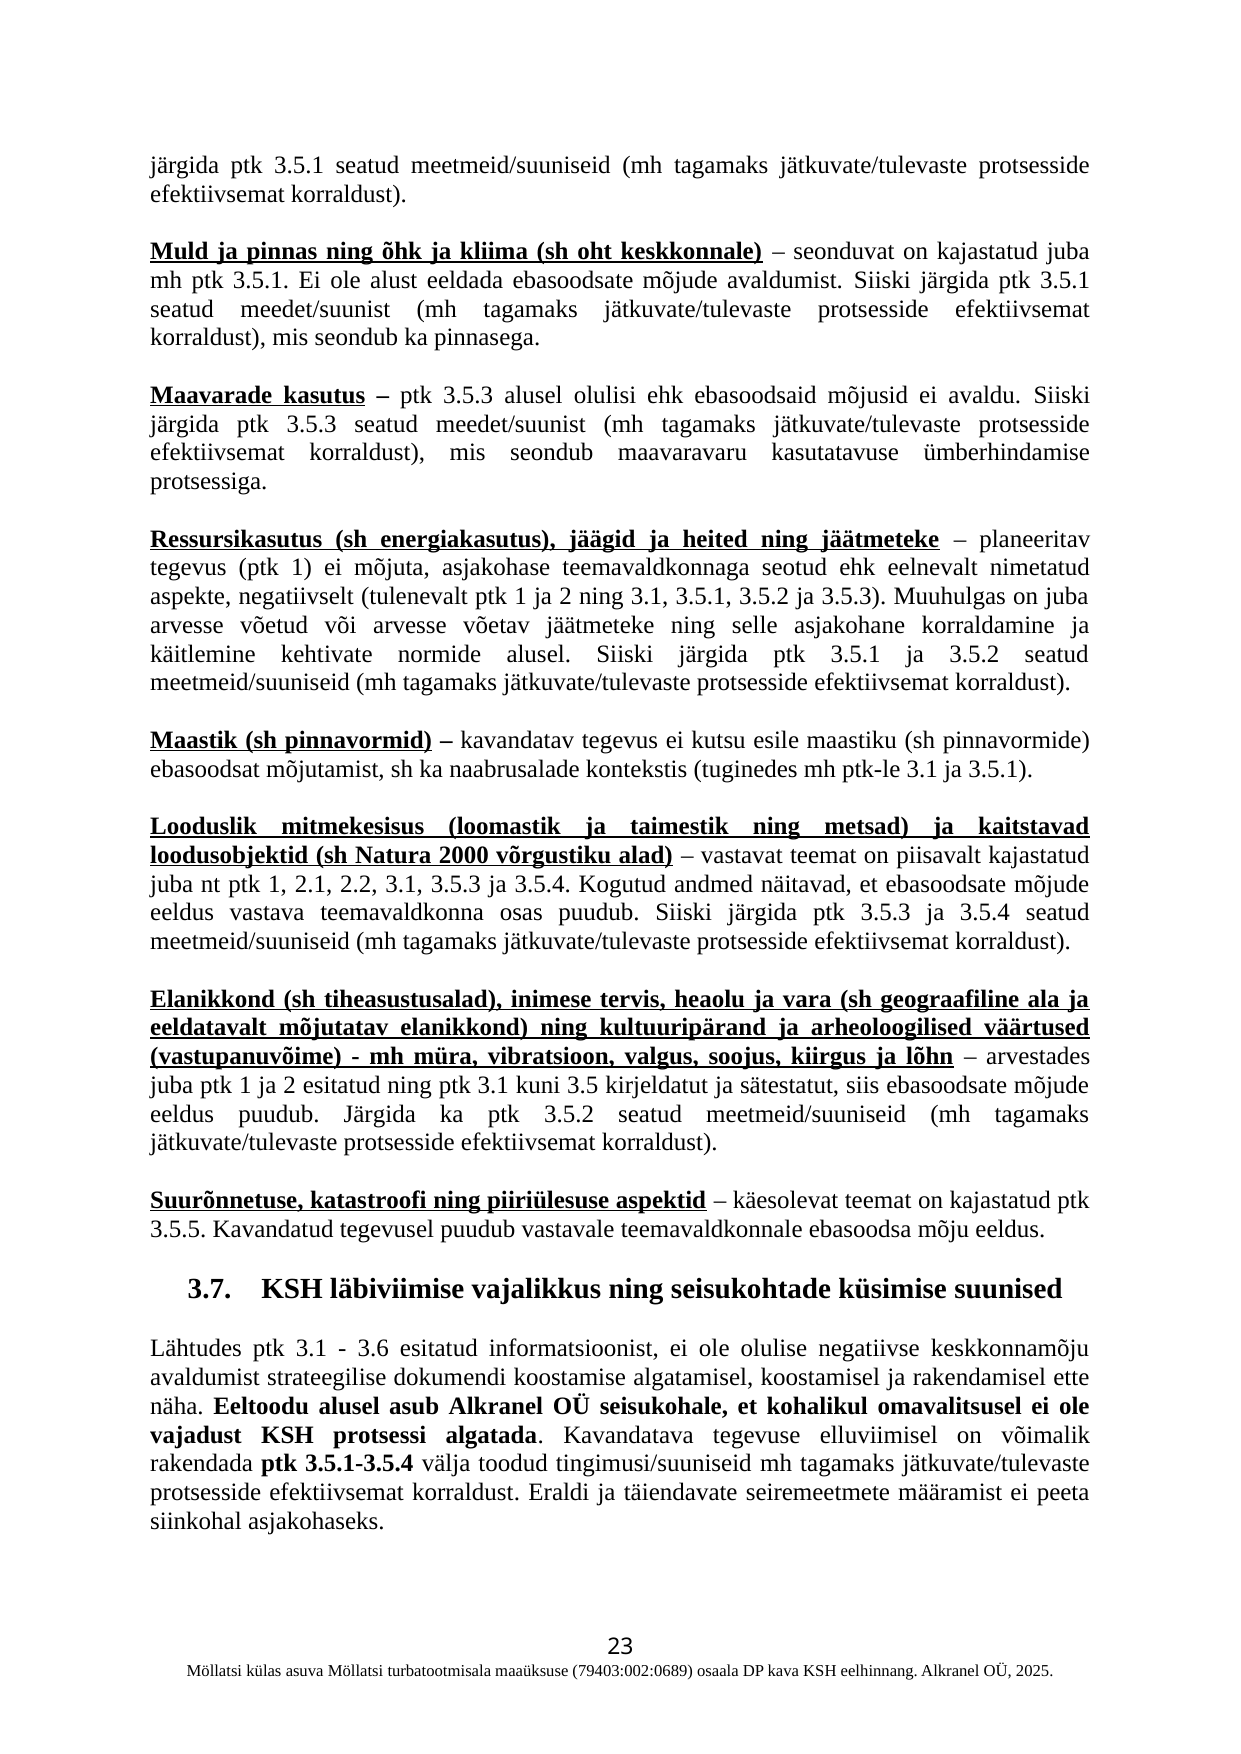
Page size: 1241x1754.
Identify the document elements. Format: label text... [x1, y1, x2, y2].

text Elanikkond (sh tiheasustusalad), inimese tervis, heaolu ja vara (sh geograafiline ala ja eeldatavalt mõjutatav elanikkond) ning kultuuripärand ja arheoloogilised väärtused (vastupanuvõime) - mh müra, vibratsioon, valgus, soojus, kiirgus ja lõhn – arvestades juba ptk 1 ja 2 esitatud ning ptk 3.1 kuni 3.5 kirjeldatut ja sätestatut, siis ebasoodsate mõjude eeldus puudub. Järgida ka ptk 3.5.2 seatud meetmeid/suuniseid (mh tagamaks jätkuvate/tulevaste protsesside efektiivsemat korraldust). [150, 1039, 1090, 1156]
subtitle KSH läbiviimise vajalikkus ning seisukohtade küsimise suunised [187, 1271, 1090, 1305]
text Lähtudes ptk 3.1 - 3.6 esitatud informatsioonist, ei ole olulise negatiivse keskkonnamõju avaldumist strateegilise dokumendi koostamise algatamisel, koostamisel ja rakendamisel ette näha. Eeltoodu alusel asub Alkranel OÜ seisukohale, et kohalikul omavalitsusel ei ole vajadust KSH protsessi algatada. Kavandatava tegevuse elluviimisel on võimalik rakendada ptk 3.5.1-3.5.4 välja toodud tingimusi/suuniseid mh tagamaks jätkuvate/tulevaste protsesside efektiivsemat korraldust. Eraldi ja täiendavate seiremeetmete määramist ei peeta siinkohal asjakohaseks. [150, 1333, 1090, 1535]
text Ressursikasutus (sh energiakasutus), jäägid ja heited ning jäätmeteke – planeeritav tegevus (ptk 1) ei mõjuta, asjakohase teemavaldkonnaga seotud ehk eelnevalt nimetatud aspekte, negatiivselt (tulenevalt ptk 1 ja 2 ning 3.1, 3.5.1, 3.5.2 ja 3.5.3). Muuhulgas on juba arvesse võetud või arvesse võetav jäätmeteke ning selle asjakohane korraldamine ja käitlemine kehtivate normide alusel. Siiski järgida ptk 3.5.1 ja 3.5.2 seatud meetmeid/suuniseid (mh tagamaks jätkuvate/tulevaste protsesside efektiivsemat korraldust). [150, 524, 1090, 696]
text Suurõnnetuse, katastroofi ning piiriülesuse aspektid – käesolevat teemat on kajastatud ptk 3.5.5. Kavandatud tegevusel puudub vastavale teemavaldkonnale ebasoodsa mõju eeldus. [150, 1185, 1090, 1242]
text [150, 150, 1090, 207]
text Maavarade kasutus – ptk 3.5.3 alusel olulisi ehk ebasoodsaid mõjusid ei avaldu. Siiski järgida ptk 3.5.3 seatud meedet/suunist (mh tagamaks jätkuvate/tulevaste protsesside efektiivsemat korraldust), mis seondub maavaravaru kasutatavuse ümberhindamise protsessiga. [150, 380, 1090, 495]
text Muld ja pinnas ning õhk ja kliima (sh oht keskkonnale) – seonduvat on kajastatud juba mh ptk 3.5.1. Ei ole alust eeldada ebasoodsate mõjude avaldumist. Siiski järgida ptk 3.5.1 seatud meedet/suunist (mh tagamaks jätkuvate/tulevaste protsesside efektiivsemat korraldust), mis seondub ka pinnasega. [150, 236, 1090, 351]
text Maastik (sh pinnavormid) – kavandatav tegevus ei kutsu esile maastiku (sh pinnavormide) ebasoodsat mõjutamist, sh ka naabrusalade kontekstis (tuginedes mh ptk-le 3.1 ja 3.5.1). [150, 725, 1090, 782]
text Looduslik mitmekesisus (loomastik ja taimestik ning metsad) ja kaitstavad loodusobjektid (sh Natura 2000 võrgustiku alad) – vastavat teemat on piisavalt kajastatud juba nt ptk 1, 2.1, 2.2, 3.1, 3.5.3 ja 3.5.4. Kogutud andmed näitavad, et ebasoodsate mõjude eeldus vastava teemavaldkonna osas puudub. Siiski järgida ptk 3.5.3 ja 3.5.4 seatud meetmeid/suuniseid (mh tagamaks jätkuvate/tulevaste protsesside efektiivsemat korraldust). [150, 838, 1090, 955]
